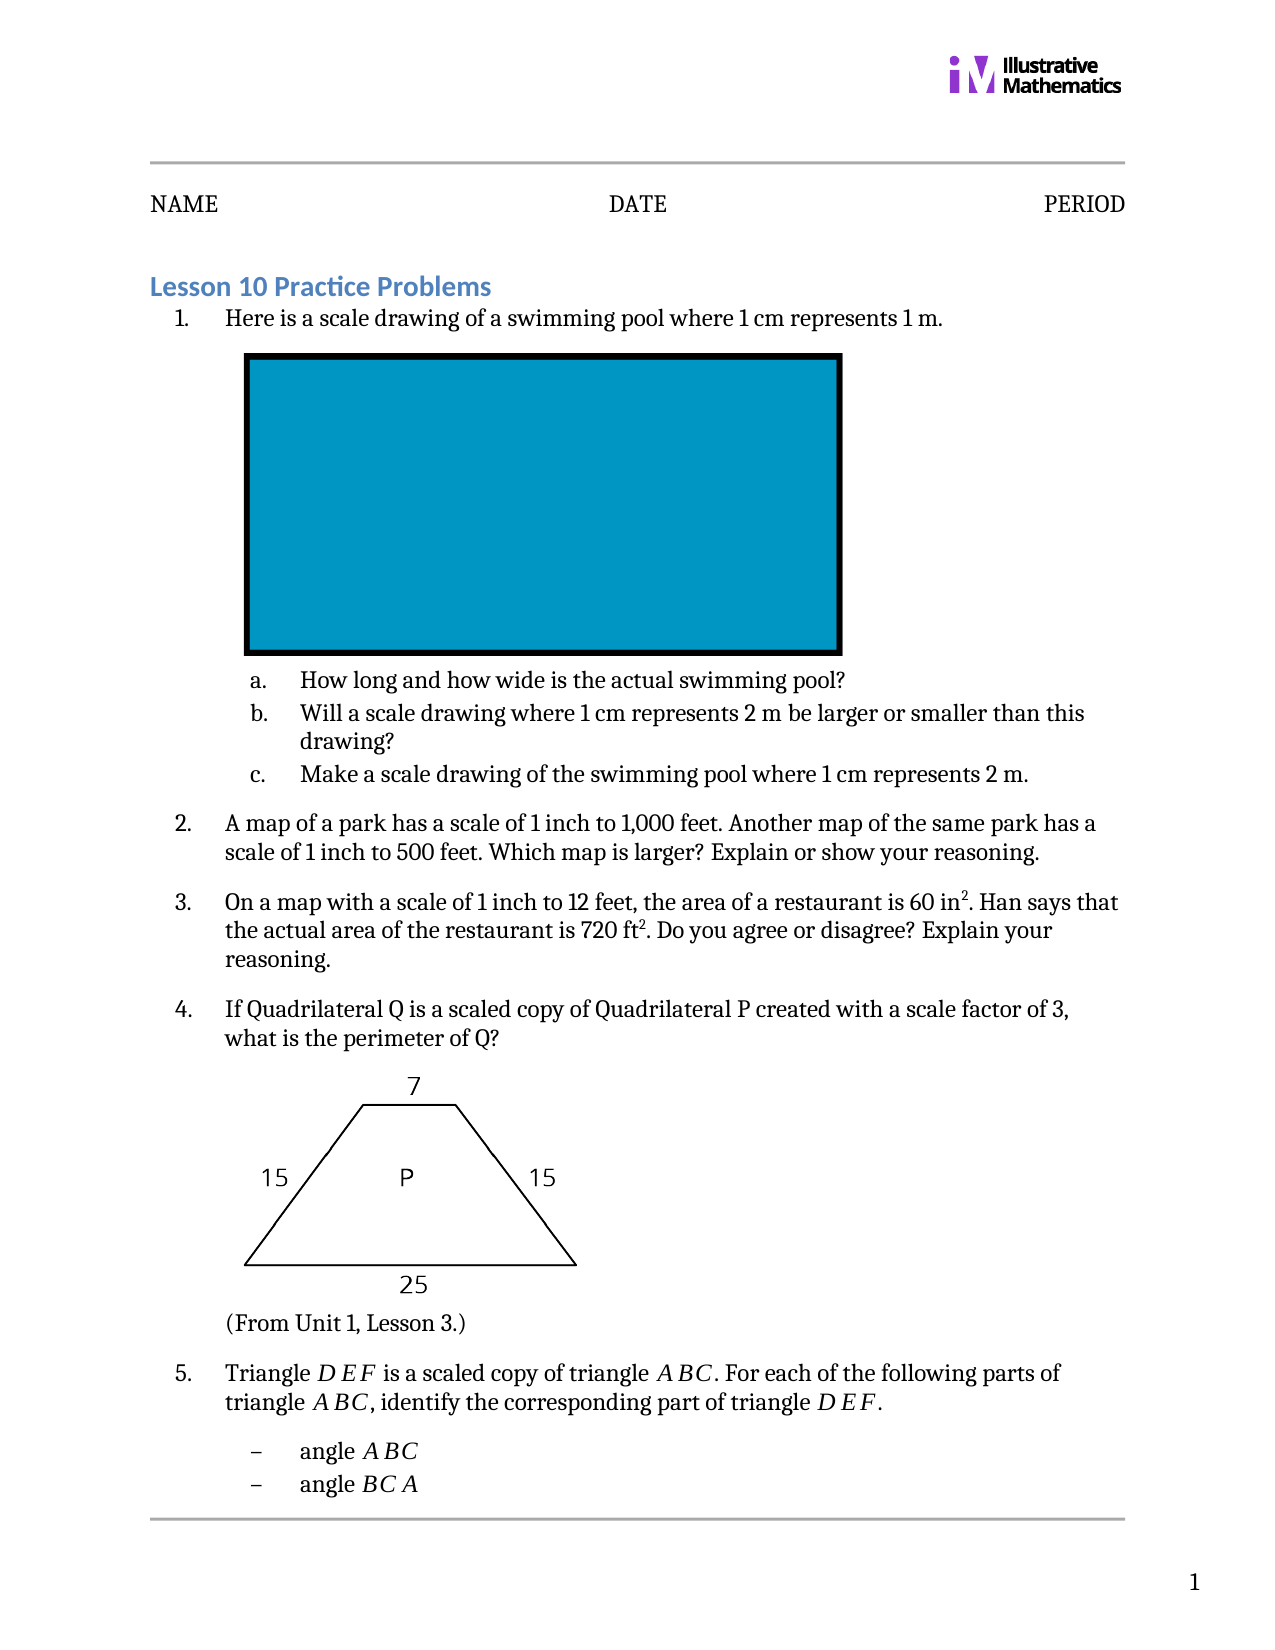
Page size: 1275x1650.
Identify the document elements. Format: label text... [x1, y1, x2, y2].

list angle [250, 1470, 1125, 1498]
picture [243, 1073, 577, 1300]
list Here is a scale drawing of a swimming pool where 1 cm represents 1 m. [175, 304, 1125, 333]
picture [243, 353, 843, 656]
list Will a scale drawing where 1 cm represents 2 m be larger or smaller than this drawing? [250, 698, 1125, 756]
list If Quadrilateral Q is a scaled copy of Quadrilateral P created with a scale factor of 3, what is the perimeter of Q? [175, 995, 1125, 1052]
list How long and how wide is the actual swimming pool? [250, 666, 1125, 695]
list A map of a park has a scale of 1 inch to 1,000 feet. Another map of the same park has a scale of 1 inch to 500 feet. Which map is larger? Explain or show your reasoning. [175, 809, 1125, 867]
list Make a scale drawing of the swimming pool where 1 cm represents 2 m. [250, 760, 1125, 788]
subtitle Lesson 10 Practice Problems [150, 268, 1125, 304]
list (From Unit 1, Lesson 3.) [175, 1309, 1125, 1338]
picture [949, 55, 1121, 93]
list Triangle is a scaled copy of triangle . For each of the following parts of triangle , identify the corresponding part of triangle . [175, 1359, 1125, 1416]
list On a map with a scale of 1 inch to 12 feet, the area of a restaurant is 60 in2. Han says that the actual area of the restaurant is 720 ft2. Do you agree or disagree? Explain your reasoning. [175, 888, 1125, 974]
list angle [250, 1437, 1125, 1466]
